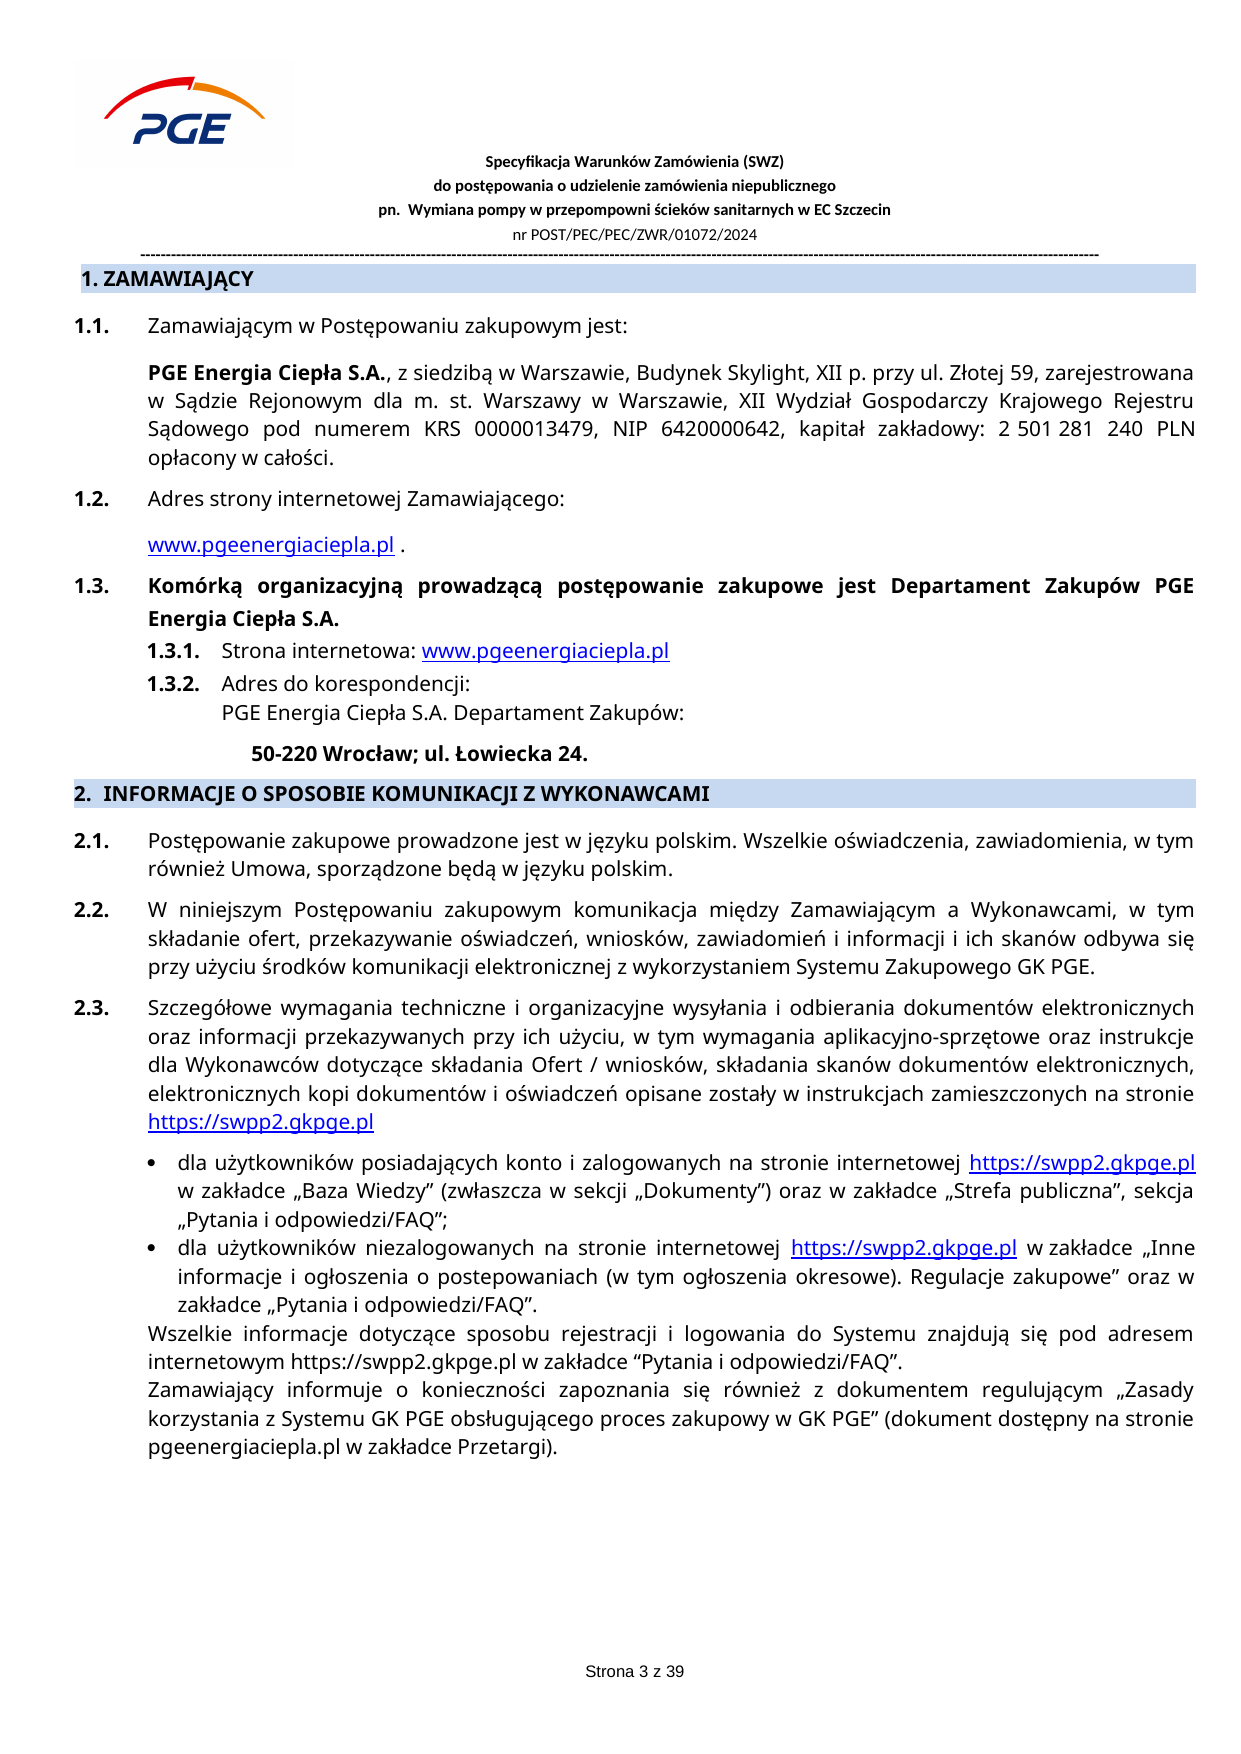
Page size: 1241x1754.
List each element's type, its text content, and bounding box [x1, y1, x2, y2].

subtitle PGE Energia Ciepła S.A., z siedzibą w Warszawie, Budynek Skylight, XII p. przy ul. Złotej 59, zarejestrowana w Sądzie Rejonowym dla m. st. Warszawy w Warszawie, XII Wydział Gospodarczy Krajowego Rejestru Sądowego pod numerem KRS 0000013479, NIP 6420000642, kapitał zakładowy: 2 501 281 240 PLN opłacony w całości. [148, 358, 1196, 471]
subtitle W niniejszym Postępowaniu zakupowym komunikacja między Zamawiającym a Wykonawcami, w tym składanie ofert, przekazywanie oświadczeń, wniosków, zawiadomień i informacji i ich skanów odbywa się przy użyciu środków komunikacji elektronicznej z wykorzystaniem Systemu Zakupowego GK PGE. [74, 896, 1196, 981]
list Adres strony internetowej Zamawiającego: [74, 484, 1196, 512]
list dla użytkowników posiadających konto i zalogowanych na stronie internetowej https://swpp2.gkpge.pl w zakładce „Baza Wiedzy” (zwłaszcza w sekcji „Dokumenty”) oraz w zakładce „Strefa publiczna”, sekcja „Pytania i odpowiedzi/FAQ”; [148, 1148, 1196, 1233]
subtitle Szczegółowe wymagania techniczne i organizacyjne wysyłania i odbierania dokumentów elektronicznych oraz informacji przekazywanych przy ich użyciu, w tym wymagania aplikacyjno-sprzętowe oraz instrukcje dla Wykonawców dotyczące składania Ofert / wniosków, składania skanów dokumentów elektronicznych, elektronicznych kopi dokumentów i oświadczeń opisane zostały w instrukcjach zamieszczonych na stronie https://swpp2.gkpge.pl [74, 993, 1196, 1136]
subtitle ZAMAWIAJĄCY [81, 264, 1196, 293]
list Zamawiającym w Postępowaniu zakupowym jest: [74, 311, 1196, 339]
list dla użytkowników niezalogowanych na stronie internetowej https://swpp2.gkpge.pl w zakładce „Inne informacje i ogłoszenia o postepowaniach (w tym ogłoszenia okresowe). Regulacje zakupowe” oraz w zakładce „Pytania i odpowiedzi/FAQ”. [148, 1233, 1196, 1319]
subtitle 50-220 Wrocław; ul. Łowiecka 24. [251, 739, 1166, 767]
text Wszelkie informacje dotyczące sposobu rejestracji i logowania do Systemu znajdują się pod adresem internetowym https://swpp2.gkpge.pl w zakładce “Pytania i odpowiedzi/FAQ”. [148, 1319, 1196, 1376]
list Strona internetowa: www.pgeenergiaciepla.pl [146, 637, 1196, 665]
subtitle INFORMACJE O SPOSOBIE KOMUNIKACJI Z WYKONAWCAMI [74, 779, 1196, 808]
text Zamawiający informuje o konieczności zapoznania się również z dokumentem regulującym „Zasady korzystania z Systemu GK PGE obsługującego proces zakupowy w GK PGE” (dokument dostępny na stronie pgeenergiaciepla.pl w zakładce Przetargi). [148, 1376, 1196, 1461]
list Adres do korespondencji: [146, 669, 1196, 698]
text PGE Energia Ciepła S.A. Departament Zakupów: [221, 698, 1166, 726]
text www.pgeenergiaciepla.pl . [148, 531, 1196, 559]
subtitle Postępowanie zakupowe prowadzone jest w języku polskim. Wszelkie oświadczenia, zawiadomienia, w tym również Umowa, sporządzone będą w języku polskim. [74, 826, 1196, 883]
picture [75, 60, 294, 167]
list Komórką organizacyjną prowadzącą postępowanie zakupowe jest Departament Zakupów PGE Energia Ciepła S.A. [74, 571, 1196, 632]
